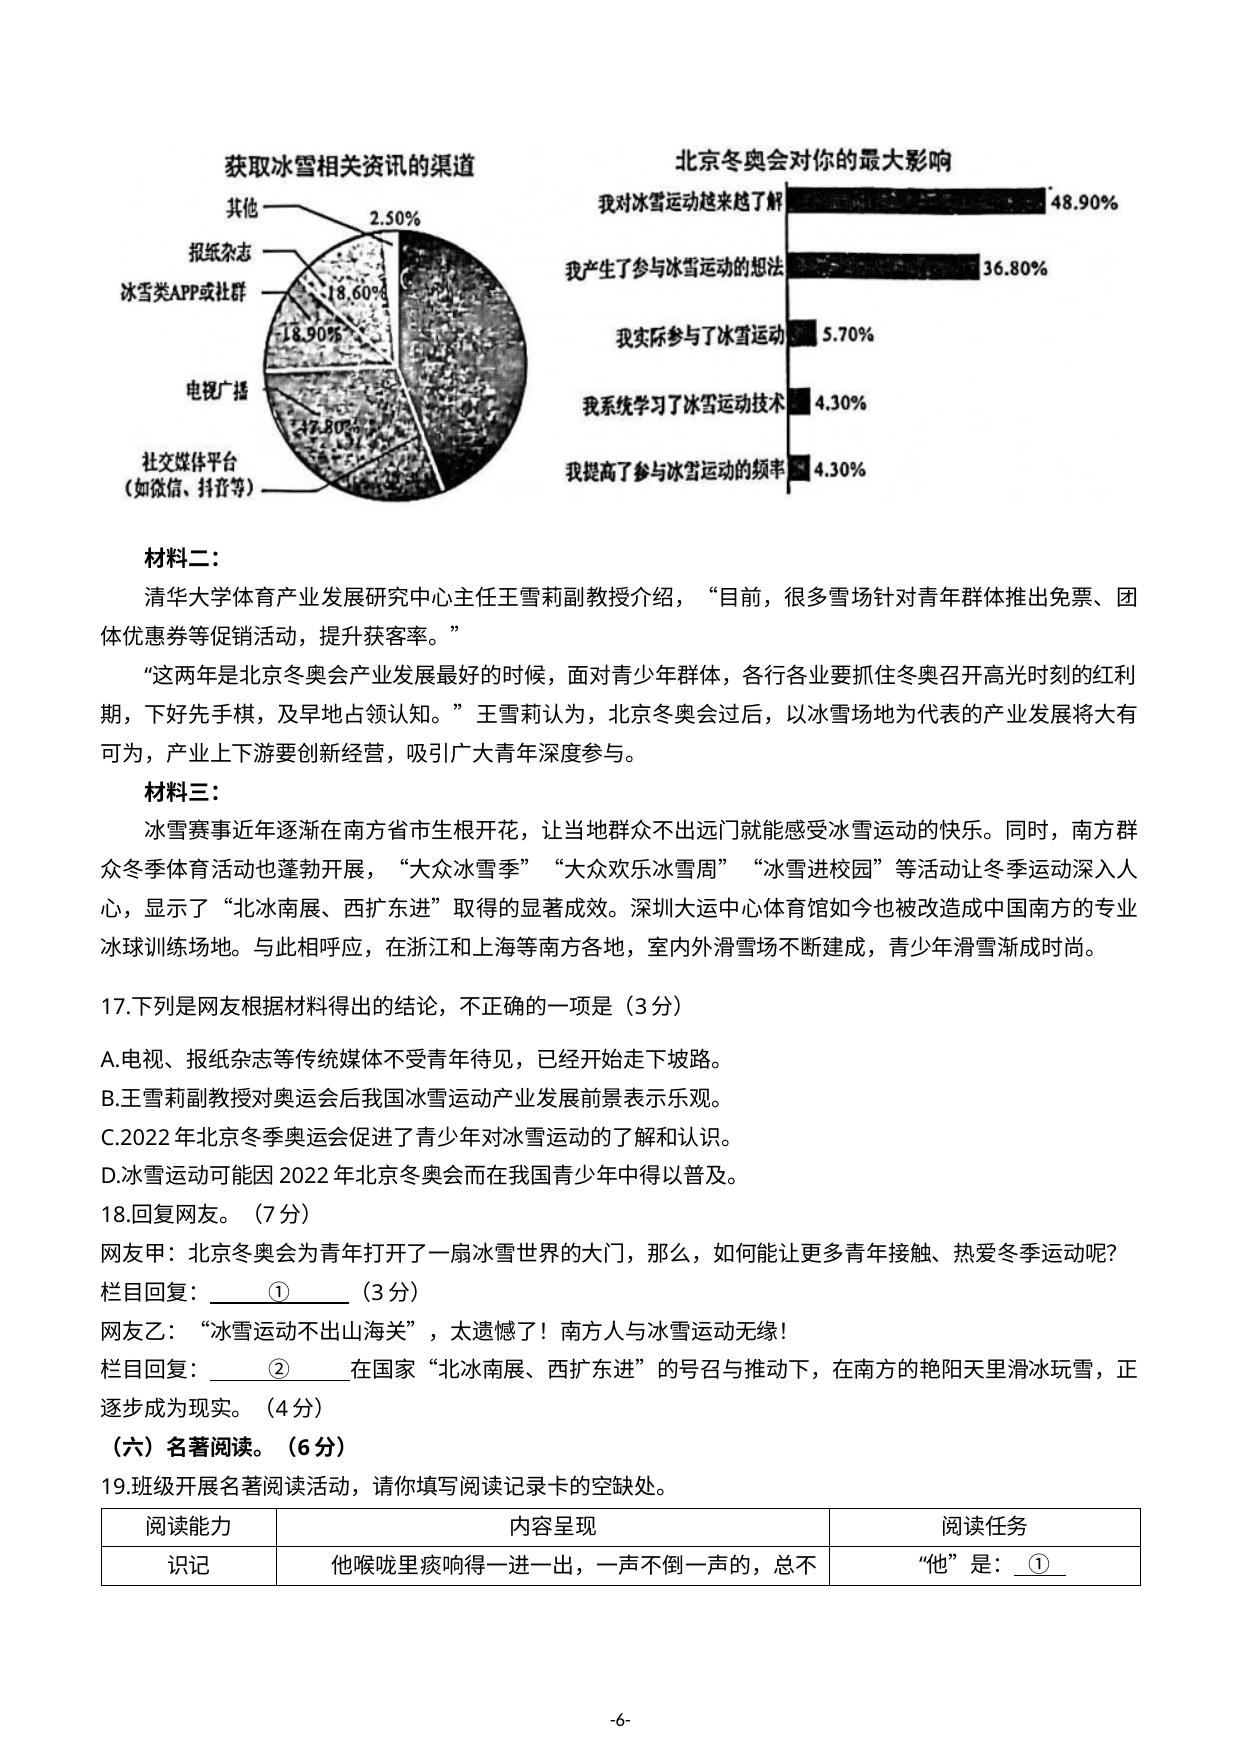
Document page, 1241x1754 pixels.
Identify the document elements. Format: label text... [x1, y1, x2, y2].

text 材料三： [100, 774, 1140, 807]
text 网友甲：北京冬奥会为青年打开了一扇冰雪世界的大门，那么，如何能让更多青年接触、热爱冬季运动呢？ [100, 1236, 1140, 1268]
text A.电视、报纸杂志等传统媒体不受青年待见，已经开始走下坡路。 [100, 1041, 1140, 1074]
text 17.下列是网友根据材料得出的结论，不正确的一项是（3分） [100, 968, 1140, 1033]
text 网友乙：“冰雪运动不出山海关”，太遗憾了！南方人与冰雪运动无缘！ [100, 1313, 1140, 1346]
text “这两年是北京冬奥会产业发展最好的时候，面对青少年群体，各行各业要抓住冬奥召开高光时刻的红利期，下好先手棋，及早地占领认知。”王雪莉认为，北京冬奥会过后，以冰雪场地为代表的产业发展将大有可为，产业上下游要创新经营，吸引广大青年深度参与。 [100, 657, 1140, 768]
text C.2022年北京冬季奥运会促进了青少年对冰雪运动的了解和认识。 [100, 1119, 1140, 1152]
table_header 阅读能力 [102, 1509, 276, 1546]
text 19.班级开展名著阅读活动，请你填写阅读记录卡的空缺处。 [100, 1469, 1140, 1501]
table_header 内容呈现 [277, 1509, 829, 1546]
table_cell “他”是： ① [830, 1547, 1140, 1585]
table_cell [277, 1547, 829, 1585]
table_cell 识记 [102, 1547, 276, 1585]
table_header 阅读任务 [830, 1509, 1140, 1546]
text 清华大学体育产业发展研究中心主任王雪莉副教授介绍，“目前，很多雪场针对青年群体推出免票、团体优惠券等促销活动，提升获客率。” [100, 580, 1140, 651]
text 栏目回复： ① （3分） [100, 1274, 1140, 1307]
text B.王雪莉副教授对奥运会后我国冰雪运动产业发展前景表示乐观。 [100, 1080, 1140, 1113]
text 栏目回复： ② 在国家“北冰南展、西扩东进”的号召与推动下，在南方的艳阳天里滑冰玩雪，正逐步成为现实。（4分） [100, 1352, 1140, 1423]
text 18.回复网友。（7分） [100, 1197, 1140, 1229]
text D.冰雪运动可能因2022年北京冬奥会而在我国青少年中得以普及。 [100, 1158, 1140, 1191]
text 材料二： [100, 541, 1140, 573]
picture [118, 145, 1122, 506]
text （六）名著阅读。（6分） [100, 1430, 1140, 1462]
text 冰雪赛事近年逐渐在南方省市生根开花，让当地群众不出远门就能感受冰雪运动的快乐。同时，南方群众冬季体育活动也蓬勃开展，“大众冰雪季”“大众欢乐冰雪周”“冰雪进校园”等活动让冬季运动深入人心，显示了“北冰南展、西扩东进”取得的显著成效。深圳大运中心体育馆如今也被改造成中国南方的专业冰球训练场地。与此相呼应，在浙江和上海等南方各地，室内外滑雪场不断建成，青少年滑雪渐成时尚。 [100, 813, 1140, 962]
